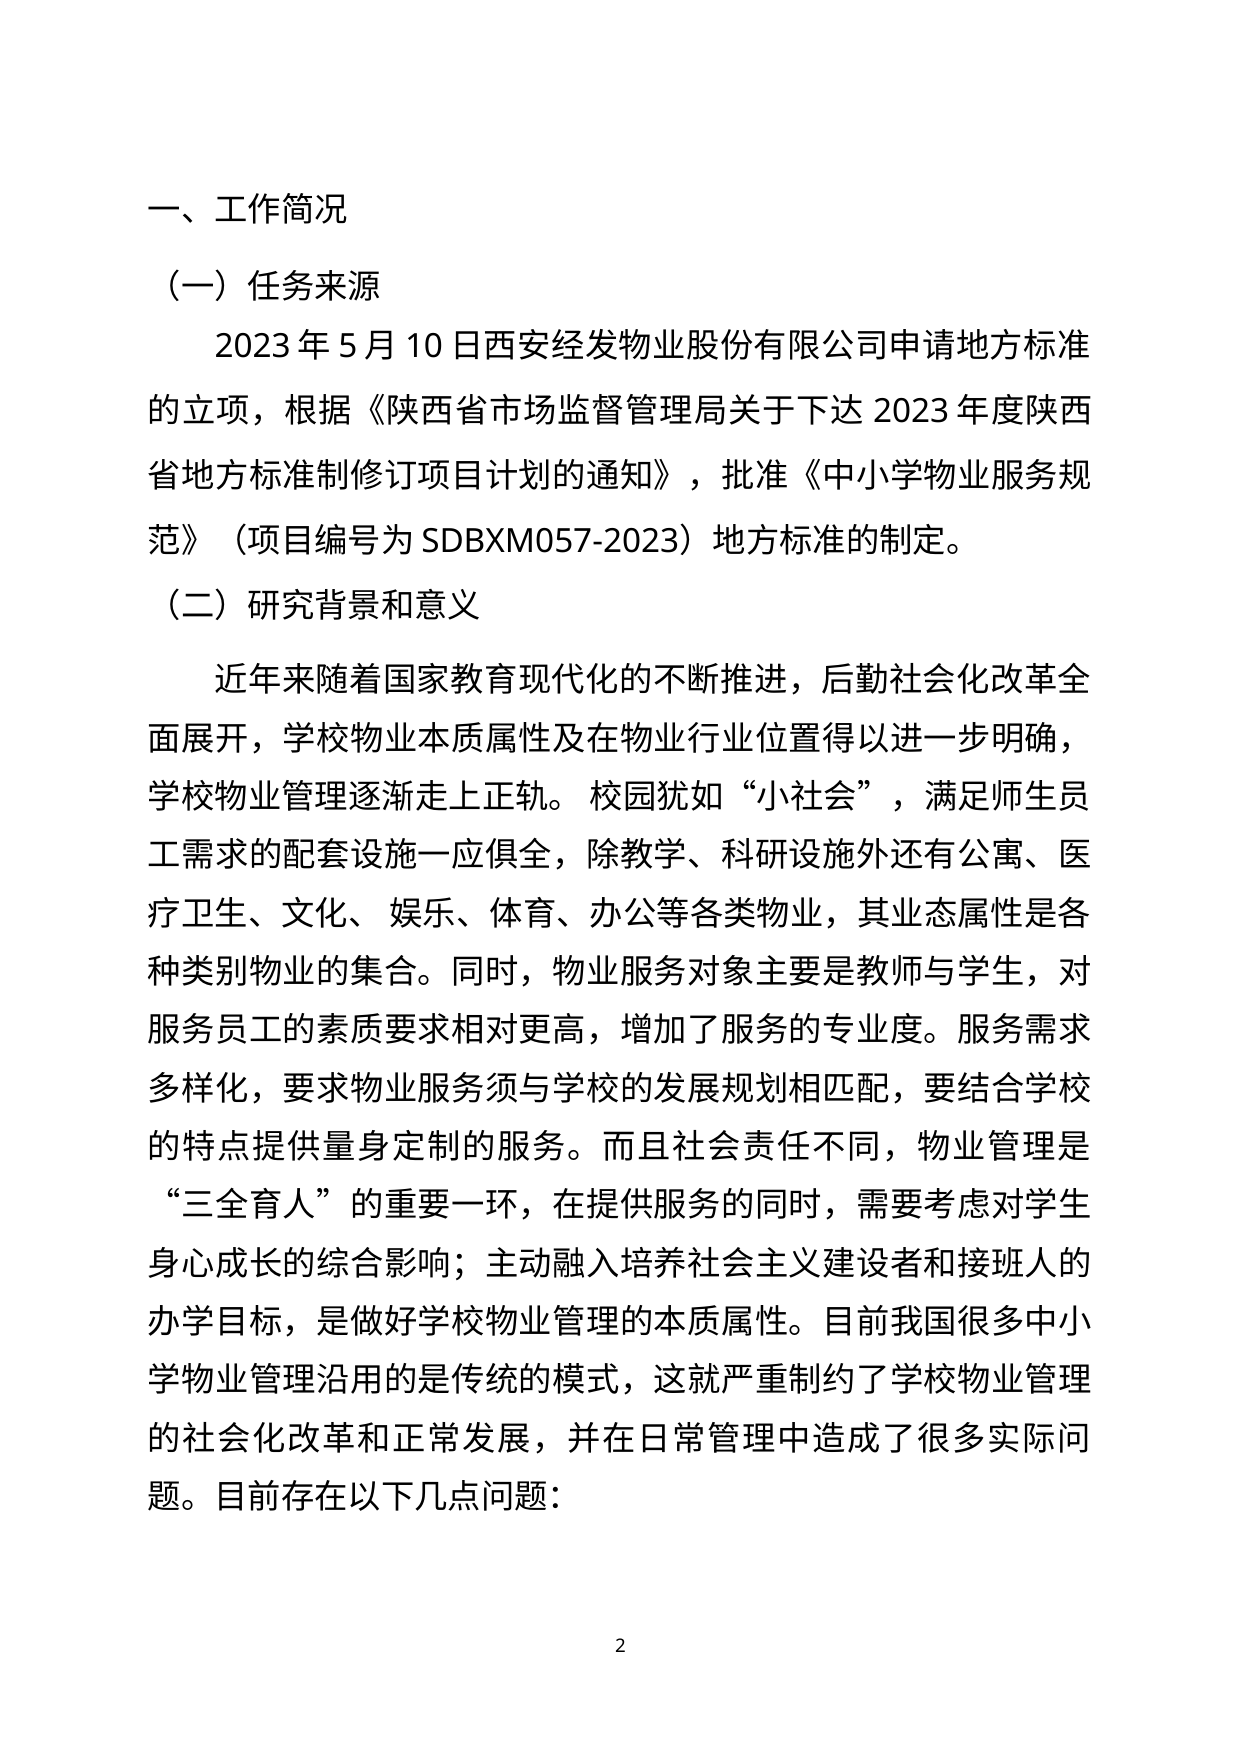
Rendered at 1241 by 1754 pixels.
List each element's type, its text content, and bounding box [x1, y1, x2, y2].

text （一）任务来源 [148, 252, 1092, 310]
subtitle 一、工作简况 [148, 174, 1092, 239]
text 近年来随着国家教育现代化的不断推进，后勤社会化改革全面展开，学校物业本质属性及在物业行业位置得以进一步明确，学校物业管理逐渐走上正轨。 校园犹如“小社会”，满足师生员工需求的配套设施一应俱全，除教学、科研设施外还有公寓、医疗卫生、文化、 娱乐、体育、办公等各类物业，其业态属性是各种类别物业的集合。同时，物业服务对象主要是教师与学生，对服务员工的素质要求相对更高，增加了服务的专业度。服务需求多样化，要求物业服务须与学校的发展规划相匹配，要结合学校的特点提供量身定制的服务。而且社会责任不同，物业管理是“三全育人”的重要一环，在提供服务的同时，需要考虑对学生身心成长的综合影响；主动融入培养社会主义建设者和接班人的办学目标，是做好学校物业管理的本质属性。目前我国很多中小学物业管理沿用的是传统的模式，这就严重制约了学校物业管理的社会化改革和正常发展，并在日常管理中造成了很多实际问题。目前存在以下几点问题： [148, 645, 1092, 1520]
text 2023年5月10日西安经发物业股份有限公司申请地方标准的立项，根据《陕西省市场监督管理局关于下达2023年度陕西省地方标准制修订项目计划的通知》，批准《中小学物业服务规范》（项目编号为SDBXM057-2023）地方标准的制定。 [148, 310, 1092, 570]
text （二）研究背景和意义 [148, 570, 1092, 629]
